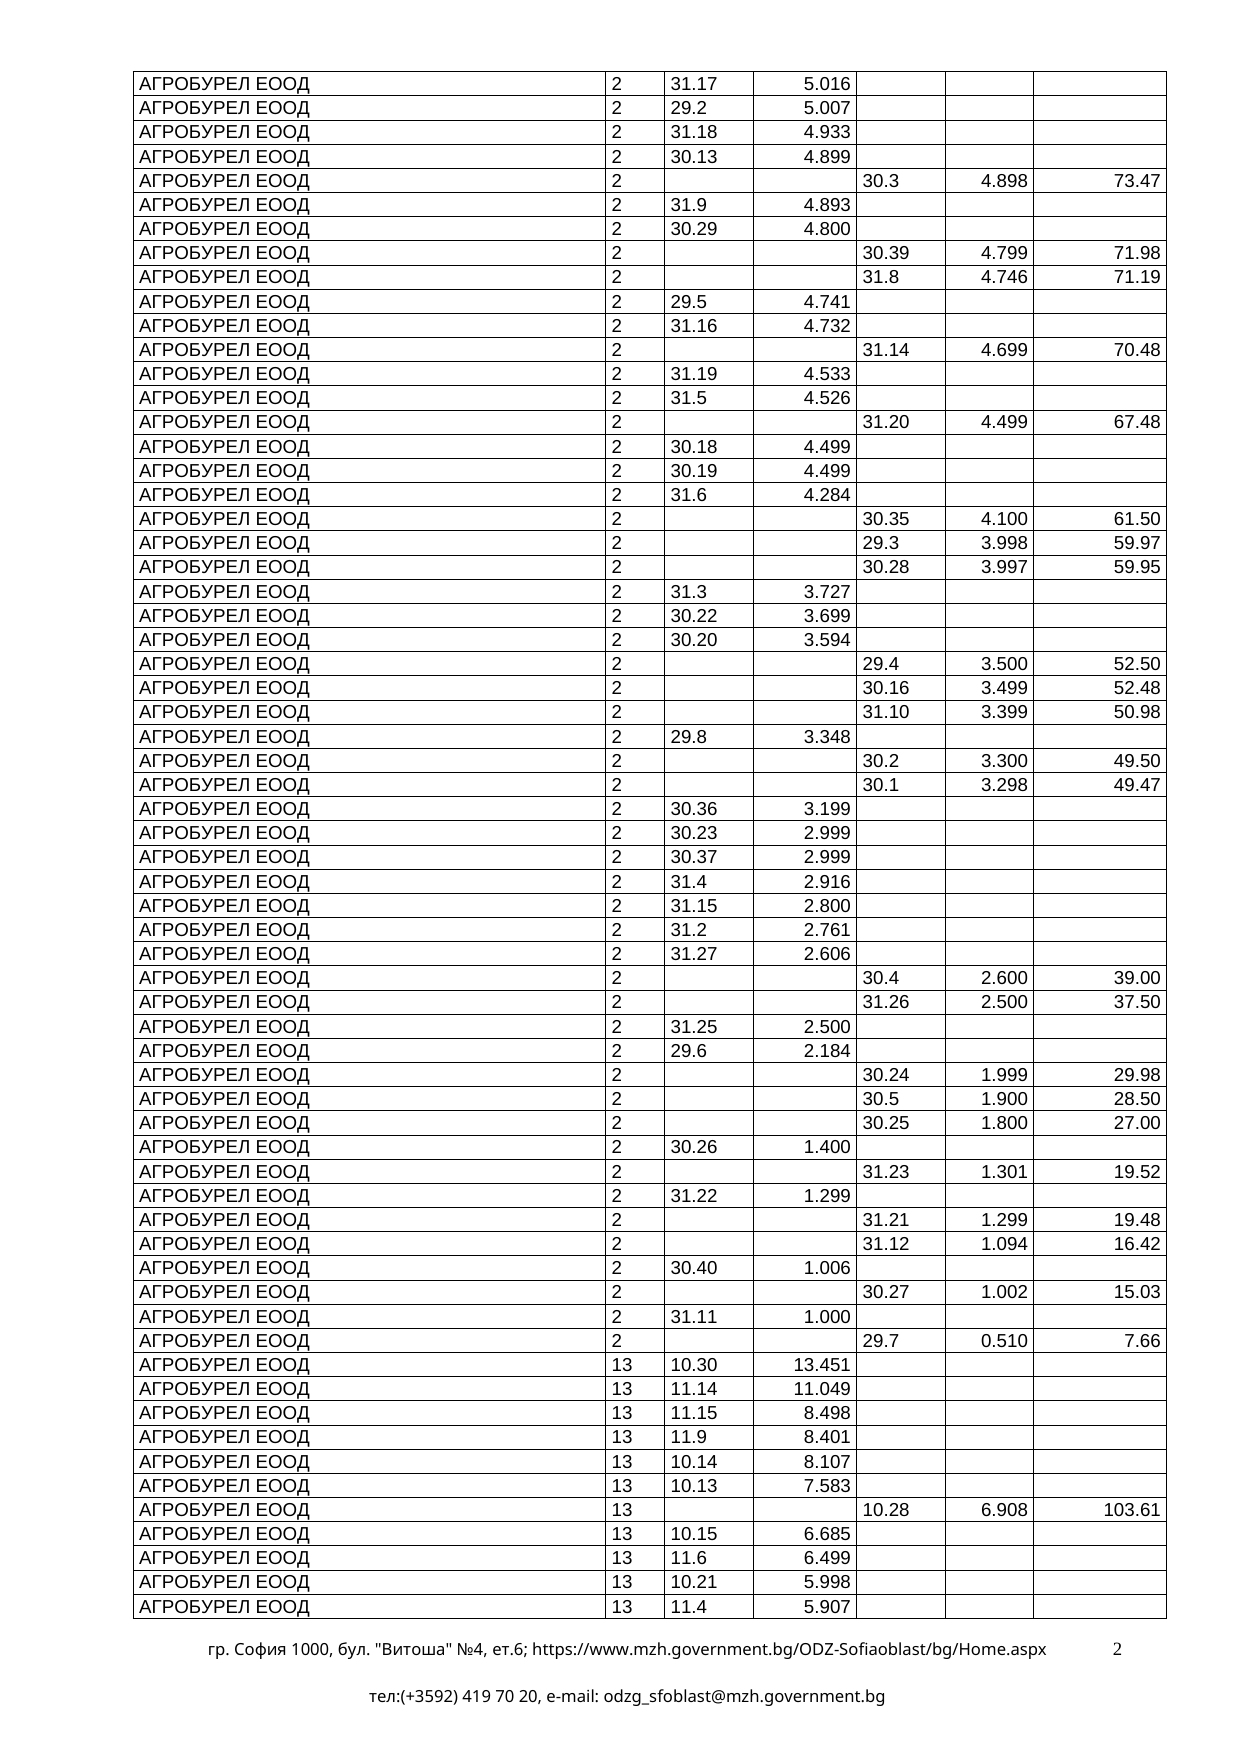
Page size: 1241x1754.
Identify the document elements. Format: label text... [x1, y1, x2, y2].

table_cell 31.16 [665, 314, 753, 337]
table_cell [1034, 121, 1166, 144]
table_cell АГРОБУРЕЛ ЕООД [134, 1232, 605, 1255]
table_cell 2 [606, 628, 664, 651]
table_cell 31.21 [857, 1208, 945, 1231]
table_cell АГРОБУРЕЛ ЕООД [134, 1087, 605, 1110]
table_cell 2.606 [754, 942, 856, 965]
table_cell 31.4 [665, 870, 753, 893]
table_cell [1034, 942, 1166, 965]
table_cell АГРОБУРЕЛ ЕООД [134, 507, 605, 530]
table_cell [665, 241, 753, 264]
table_cell 10.15 [665, 1522, 753, 1545]
table_cell [665, 1063, 753, 1086]
table_cell АГРОБУРЕЛ ЕООД [134, 1450, 605, 1473]
table_cell 5.907 [754, 1595, 856, 1618]
table_cell [665, 966, 753, 989]
table_cell [754, 701, 856, 724]
table_cell 3.300 [946, 749, 1033, 772]
table_cell АГРОБУРЕЛ ЕООД [134, 894, 605, 917]
table_cell 2 [606, 193, 664, 216]
table_cell 3.298 [946, 773, 1033, 796]
table_cell 30.37 [665, 846, 753, 869]
table_cell [1034, 580, 1166, 603]
table_cell [754, 1281, 856, 1304]
table_cell [857, 1256, 945, 1279]
table_cell [754, 169, 856, 192]
table_cell [665, 1232, 753, 1255]
table_cell [946, 1401, 1033, 1424]
table_cell АГРОБУРЕЛ ЕООД [134, 1498, 605, 1521]
table_cell АГРОБУРЕЛ ЕООД [134, 72, 605, 95]
table_cell 4.499 [946, 411, 1033, 434]
table_cell [946, 870, 1033, 893]
table_cell [857, 96, 945, 119]
table_cell [857, 725, 945, 748]
table_cell 1.299 [754, 1184, 856, 1207]
table_cell 2 [606, 1305, 664, 1328]
table_cell [857, 870, 945, 893]
table_cell 29.6 [665, 1039, 753, 1062]
table_cell [946, 1571, 1033, 1594]
table_cell 30.4 [857, 966, 945, 989]
table_cell 2 [606, 435, 664, 458]
table_cell [946, 1305, 1033, 1328]
table_cell 2 [606, 1015, 664, 1038]
table_cell [1034, 314, 1166, 337]
table_cell [665, 773, 753, 796]
table_cell 2 [606, 870, 664, 893]
table_cell [946, 1522, 1033, 1545]
table_cell 29.7 [857, 1329, 945, 1352]
table_cell 2 [606, 580, 664, 603]
table_cell [665, 1208, 753, 1231]
table_cell 13 [606, 1377, 664, 1400]
table_cell 2 [606, 217, 664, 240]
table_cell 2 [606, 725, 664, 748]
table_cell [665, 991, 753, 1014]
table_cell 13 [606, 1401, 664, 1424]
table_cell [754, 1111, 856, 1134]
table_cell 2 [606, 1256, 664, 1279]
table_cell 2 [606, 1184, 664, 1207]
table_cell 50.98 [1034, 701, 1166, 724]
table_cell [754, 966, 856, 989]
table_cell 2 [606, 1039, 664, 1062]
table_cell [946, 1474, 1033, 1497]
table_cell АГРОБУРЕЛ ЕООД [134, 483, 605, 506]
table_cell [857, 1015, 945, 1038]
table_cell [1034, 604, 1166, 627]
table_cell [1034, 725, 1166, 748]
table_cell 4.933 [754, 121, 856, 144]
table_cell [665, 1111, 753, 1134]
table_cell [1034, 797, 1166, 820]
table_cell [946, 942, 1033, 965]
table_cell 4.893 [754, 193, 856, 216]
table_cell [946, 145, 1033, 168]
table_cell 5.016 [754, 72, 856, 95]
table_cell [665, 1281, 753, 1304]
table_cell [1034, 846, 1166, 869]
table_cell 30.19 [665, 459, 753, 482]
table_cell АГРОБУРЕЛ ЕООД [134, 725, 605, 748]
table_cell 73.47 [1034, 169, 1166, 192]
table_cell 2 [606, 1232, 664, 1255]
table_cell 30.29 [665, 217, 753, 240]
table_cell [857, 459, 945, 482]
table_cell 1.400 [754, 1136, 856, 1159]
table_cell [946, 314, 1033, 337]
table_cell АГРОБУРЕЛ ЕООД [134, 1305, 605, 1328]
table_cell [1034, 870, 1166, 893]
table_cell 2 [606, 676, 664, 699]
table_cell [754, 266, 856, 289]
table_cell 1.006 [754, 1256, 856, 1279]
table_cell 29.8 [665, 725, 753, 748]
table_cell [1034, 1377, 1166, 1400]
table_cell [946, 1426, 1033, 1449]
table_cell 2 [606, 846, 664, 869]
table_cell [1034, 386, 1166, 409]
table_cell 103.61 [1034, 1498, 1166, 1521]
table_cell [754, 241, 856, 264]
table_cell 31.2 [665, 918, 753, 941]
table_cell АГРОБУРЕЛ ЕООД [134, 1039, 605, 1062]
table_cell 2.600 [946, 966, 1033, 989]
table_cell АГРОБУРЕЛ ЕООД [134, 676, 605, 699]
table_cell [946, 1546, 1033, 1569]
table_cell АГРОБУРЕЛ ЕООД [134, 1136, 605, 1159]
table_cell [754, 1063, 856, 1086]
table_cell [754, 338, 856, 361]
table_cell 2 [606, 531, 664, 554]
table_cell 30.23 [665, 821, 753, 844]
table_cell АГРОБУРЕЛ ЕООД [134, 773, 605, 796]
table_cell 3.199 [754, 797, 856, 820]
table_cell [946, 459, 1033, 482]
table_cell [857, 821, 945, 844]
table_cell [665, 749, 753, 772]
table_cell 30.36 [665, 797, 753, 820]
table_cell 31.15 [665, 894, 753, 917]
table_cell [1034, 1595, 1166, 1618]
table_cell [857, 1595, 945, 1618]
table_cell АГРОБУРЕЛ ЕООД [134, 942, 605, 965]
table_cell 3.727 [754, 580, 856, 603]
table_cell 19.52 [1034, 1160, 1166, 1183]
table_cell 2 [606, 749, 664, 772]
table_cell [946, 1353, 1033, 1376]
table_cell [665, 1087, 753, 1110]
table_cell АГРОБУРЕЛ ЕООД [134, 1401, 605, 1424]
table_cell [857, 1305, 945, 1328]
table_cell 2 [606, 1111, 664, 1134]
table_cell [1034, 1184, 1166, 1207]
table_cell 28.50 [1034, 1087, 1166, 1110]
table_cell [665, 338, 753, 361]
table_cell [946, 217, 1033, 240]
table_cell [946, 1184, 1033, 1207]
table_cell 71.19 [1034, 266, 1166, 289]
table_cell 30.35 [857, 507, 945, 530]
table_cell 13.451 [754, 1353, 856, 1376]
table_cell [946, 1595, 1033, 1618]
table_cell [665, 1498, 753, 1521]
table_cell 11.6 [665, 1546, 753, 1569]
table_cell 2.500 [946, 991, 1033, 1014]
table_cell [857, 145, 945, 168]
table_cell [665, 411, 753, 434]
table_cell 2 [606, 894, 664, 917]
table_cell АГРОБУРЕЛ ЕООД [134, 1474, 605, 1497]
table_cell [857, 918, 945, 941]
table_cell 30.27 [857, 1281, 945, 1304]
table_cell [946, 96, 1033, 119]
table_cell [857, 1426, 945, 1449]
table_cell [946, 1450, 1033, 1473]
table_cell [1034, 459, 1166, 482]
table_cell 30.40 [665, 1256, 753, 1279]
table_cell 1.000 [754, 1305, 856, 1328]
table_cell [946, 193, 1033, 216]
table_cell [1034, 435, 1166, 458]
table_cell 59.97 [1034, 531, 1166, 554]
table_cell 30.28 [857, 556, 945, 579]
table_cell [754, 1329, 856, 1352]
table_cell АГРОБУРЕЛ ЕООД [134, 145, 605, 168]
table_cell 4.732 [754, 314, 856, 337]
table_cell 6.499 [754, 1546, 856, 1569]
table_cell 13 [606, 1498, 664, 1521]
table_cell 13 [606, 1474, 664, 1497]
table_cell 31.5 [665, 386, 753, 409]
table_cell 2 [606, 121, 664, 144]
table_cell АГРОБУРЕЛ ЕООД [134, 314, 605, 337]
table_cell 10.30 [665, 1353, 753, 1376]
table_cell [665, 1160, 753, 1183]
table_cell 31.22 [665, 1184, 753, 1207]
table_cell 2 [606, 145, 664, 168]
table_cell 2 [606, 918, 664, 941]
table_cell 27.00 [1034, 1111, 1166, 1134]
table_cell [665, 1329, 753, 1352]
table_cell [665, 266, 753, 289]
table_cell [857, 1474, 945, 1497]
table_cell 2 [606, 604, 664, 627]
table_cell [1034, 1571, 1166, 1594]
table_cell АГРОБУРЕЛ ЕООД [134, 991, 605, 1014]
table_cell [1034, 1450, 1166, 1473]
table_cell [754, 1232, 856, 1255]
table_cell АГРОБУРЕЛ ЕООД [134, 846, 605, 869]
table_cell АГРОБУРЕЛ ЕООД [134, 1256, 605, 1279]
table_cell [1034, 217, 1166, 240]
table_cell 30.26 [665, 1136, 753, 1159]
table_cell 30.25 [857, 1111, 945, 1134]
table_cell 31.12 [857, 1232, 945, 1255]
table_cell 30.1 [857, 773, 945, 796]
table_cell 49.47 [1034, 773, 1166, 796]
table_cell АГРОБУРЕЛ ЕООД [134, 1377, 605, 1400]
table_cell [857, 362, 945, 385]
table_cell 2 [606, 1281, 664, 1304]
table_cell 2.999 [754, 846, 856, 869]
table_cell 2 [606, 338, 664, 361]
table_cell 31.17 [665, 72, 753, 95]
table_cell 2.916 [754, 870, 856, 893]
table_cell [857, 1136, 945, 1159]
table_cell [857, 217, 945, 240]
table_cell 2.761 [754, 918, 856, 941]
table_cell 2 [606, 483, 664, 506]
table_cell [754, 1208, 856, 1231]
table_cell 71.98 [1034, 241, 1166, 264]
table_cell 61.50 [1034, 507, 1166, 530]
table_cell 1.999 [946, 1063, 1033, 1086]
table_cell 31.26 [857, 991, 945, 1014]
table_cell АГРОБУРЕЛ ЕООД [134, 1426, 605, 1449]
table_cell [946, 1039, 1033, 1062]
table_cell 16.42 [1034, 1232, 1166, 1255]
table_cell 13 [606, 1571, 664, 1594]
table_cell АГРОБУРЕЛ ЕООД [134, 531, 605, 554]
table_cell 4.898 [946, 169, 1033, 192]
table_cell АГРОБУРЕЛ ЕООД [134, 96, 605, 119]
table_cell 30.3 [857, 169, 945, 192]
table_cell [1034, 628, 1166, 651]
table_cell 31.10 [857, 701, 945, 724]
table_cell 1.299 [946, 1208, 1033, 1231]
table_cell [665, 676, 753, 699]
table_cell АГРОБУРЕЛ ЕООД [134, 652, 605, 675]
table_cell [857, 193, 945, 216]
table_cell 10.21 [665, 1571, 753, 1594]
table_cell АГРОБУРЕЛ ЕООД [134, 411, 605, 434]
table_cell [857, 1184, 945, 1207]
table_cell [946, 483, 1033, 506]
table_cell [1034, 1474, 1166, 1497]
table_cell 2 [606, 290, 664, 313]
table_cell 2 [606, 411, 664, 434]
table_cell 4.799 [946, 241, 1033, 264]
table_cell АГРОБУРЕЛ ЕООД [134, 362, 605, 385]
table_cell АГРОБУРЕЛ ЕООД [134, 1281, 605, 1304]
table_cell 15.03 [1034, 1281, 1166, 1304]
table_cell 3.399 [946, 701, 1033, 724]
table_cell 30.18 [665, 435, 753, 458]
table_cell 30.16 [857, 676, 945, 699]
table_cell 4.284 [754, 483, 856, 506]
table_cell АГРОБУРЕЛ ЕООД [134, 1111, 605, 1134]
table_cell [857, 483, 945, 506]
table_cell 7.66 [1034, 1329, 1166, 1352]
table_cell [946, 628, 1033, 651]
table_cell 31.14 [857, 338, 945, 361]
table_cell АГРОБУРЕЛ ЕООД [134, 1353, 605, 1376]
table_cell 70.48 [1034, 338, 1166, 361]
table_cell 29.2 [665, 96, 753, 119]
table_cell 31.23 [857, 1160, 945, 1183]
table_cell 52.50 [1034, 652, 1166, 675]
table_cell [754, 773, 856, 796]
table_cell 2.999 [754, 821, 856, 844]
table_cell 8.107 [754, 1450, 856, 1473]
table_cell 2 [606, 459, 664, 482]
table_cell [946, 386, 1033, 409]
table_cell 31.11 [665, 1305, 753, 1328]
table_cell АГРОБУРЕЛ ЕООД [134, 217, 605, 240]
table_cell [857, 846, 945, 869]
table_cell 2 [606, 1208, 664, 1231]
table_cell АГРОБУРЕЛ ЕООД [134, 1571, 605, 1594]
table_cell [1034, 1401, 1166, 1424]
table_cell 1.002 [946, 1281, 1033, 1304]
table_cell 10.28 [857, 1498, 945, 1521]
table_cell 19.48 [1034, 1208, 1166, 1231]
table_cell [946, 1015, 1033, 1038]
table_cell [857, 121, 945, 144]
table_cell 2 [606, 72, 664, 95]
table_cell 2 [606, 1136, 664, 1159]
table_cell АГРОБУРЕЛ ЕООД [134, 1184, 605, 1207]
table_cell [1034, 1015, 1166, 1038]
table_cell 2.500 [754, 1015, 856, 1038]
table_cell АГРОБУРЕЛ ЕООД [134, 266, 605, 289]
table_cell 10.14 [665, 1450, 753, 1473]
table_cell [1034, 145, 1166, 168]
table_cell 2 [606, 942, 664, 965]
table_cell 3.348 [754, 725, 856, 748]
table_cell 2 [606, 556, 664, 579]
table_cell [857, 386, 945, 409]
table_cell [946, 846, 1033, 869]
table_cell [1034, 1426, 1166, 1449]
table_cell 3.499 [946, 676, 1033, 699]
table_cell АГРОБУРЕЛ ЕООД [134, 749, 605, 772]
table_cell [857, 1571, 945, 1594]
table_cell 1.900 [946, 1087, 1033, 1110]
table_cell [754, 991, 856, 1014]
table_cell АГРОБУРЕЛ ЕООД [134, 1063, 605, 1086]
table_cell [946, 435, 1033, 458]
table_cell 0.510 [946, 1329, 1033, 1352]
table_cell 2 [606, 821, 664, 844]
table_cell 29.5 [665, 290, 753, 313]
table_cell 13 [606, 1546, 664, 1569]
table_cell 2 [606, 507, 664, 530]
table_cell [754, 411, 856, 434]
table_cell [946, 821, 1033, 844]
table_cell 30.5 [857, 1087, 945, 1110]
table_cell 13 [606, 1450, 664, 1473]
table_cell 11.9 [665, 1426, 753, 1449]
table_cell 29.98 [1034, 1063, 1166, 1086]
table_cell АГРОБУРЕЛ ЕООД [134, 918, 605, 941]
table_cell 31.9 [665, 193, 753, 216]
table_cell 8.401 [754, 1426, 856, 1449]
table_cell АГРОБУРЕЛ ЕООД [134, 193, 605, 216]
table_cell [1034, 918, 1166, 941]
table_cell 31.19 [665, 362, 753, 385]
table_cell АГРОБУРЕЛ ЕООД [134, 628, 605, 651]
table_cell АГРОБУРЕЛ ЕООД [134, 1329, 605, 1352]
table_cell 2 [606, 266, 664, 289]
table_cell 2.800 [754, 894, 856, 917]
table_cell 13 [606, 1353, 664, 1376]
table_cell [857, 894, 945, 917]
table_cell 11.4 [665, 1595, 753, 1618]
table_cell 13 [606, 1595, 664, 1618]
table_cell 2 [606, 96, 664, 119]
table_cell 29.3 [857, 531, 945, 554]
table_cell 2.184 [754, 1039, 856, 1062]
table_cell [946, 604, 1033, 627]
table_cell АГРОБУРЕЛ ЕООД [134, 1160, 605, 1183]
table_cell [946, 290, 1033, 313]
table_cell [1034, 1305, 1166, 1328]
table_cell 6.908 [946, 1498, 1033, 1521]
table_cell 1.800 [946, 1111, 1033, 1134]
table_cell 31.3 [665, 580, 753, 603]
table_cell 31.8 [857, 266, 945, 289]
table_cell [946, 1256, 1033, 1279]
table_cell 30.20 [665, 628, 753, 651]
table_cell 31.20 [857, 411, 945, 434]
table_cell [665, 169, 753, 192]
table_cell АГРОБУРЕЛ ЕООД [134, 459, 605, 482]
table_cell 13 [606, 1426, 664, 1449]
table_cell [857, 797, 945, 820]
table_cell 52.48 [1034, 676, 1166, 699]
table_cell [1034, 72, 1166, 95]
table_cell [946, 918, 1033, 941]
table_cell АГРОБУРЕЛ ЕООД [134, 821, 605, 844]
table_cell 2 [606, 1087, 664, 1110]
table_cell [946, 72, 1033, 95]
table_cell [1034, 1522, 1166, 1545]
table_cell АГРОБУРЕЛ ЕООД [134, 580, 605, 603]
table_cell [1034, 193, 1166, 216]
table_cell 5.998 [754, 1571, 856, 1594]
table_cell 49.50 [1034, 749, 1166, 772]
table_cell АГРОБУРЕЛ ЕООД [134, 604, 605, 627]
table_cell 2 [606, 386, 664, 409]
table_cell [857, 942, 945, 965]
table_cell [754, 531, 856, 554]
table_cell 30.39 [857, 241, 945, 264]
table_cell 31.27 [665, 942, 753, 965]
table_cell АГРОБУРЕЛ ЕООД [134, 556, 605, 579]
table_cell 3.594 [754, 628, 856, 651]
table_cell [946, 725, 1033, 748]
table_cell [857, 1377, 945, 1400]
table_cell 2 [606, 1063, 664, 1086]
table_cell [857, 580, 945, 603]
table_cell 11.049 [754, 1377, 856, 1400]
table_cell 4.800 [754, 217, 856, 240]
table_cell АГРОБУРЕЛ ЕООД [134, 121, 605, 144]
table_cell АГРОБУРЕЛ ЕООД [134, 169, 605, 192]
table_cell [857, 1353, 945, 1376]
table_cell 1.094 [946, 1232, 1033, 1255]
table_cell 10.13 [665, 1474, 753, 1497]
table_cell [1034, 821, 1166, 844]
table_cell 11.14 [665, 1377, 753, 1400]
table_cell [754, 507, 856, 530]
table_cell 31.18 [665, 121, 753, 144]
table_cell 3.997 [946, 556, 1033, 579]
table_cell 31.25 [665, 1015, 753, 1038]
table_cell 31.6 [665, 483, 753, 506]
table_cell 39.00 [1034, 966, 1166, 989]
table_cell [1034, 1039, 1166, 1062]
table_cell [665, 531, 753, 554]
table_cell АГРОБУРЕЛ ЕООД [134, 1208, 605, 1231]
table_cell 6.685 [754, 1522, 856, 1545]
table_cell 2 [606, 652, 664, 675]
table_cell [754, 1160, 856, 1183]
table_cell 2 [606, 1160, 664, 1183]
table_cell 3.998 [946, 531, 1033, 554]
table_cell [946, 1136, 1033, 1159]
table_cell 4.499 [754, 459, 856, 482]
table_cell 4.526 [754, 386, 856, 409]
table_cell [946, 121, 1033, 144]
table_cell 30.22 [665, 604, 753, 627]
table_cell АГРОБУРЕЛ ЕООД [134, 1595, 605, 1618]
table_cell 3.500 [946, 652, 1033, 675]
table_cell [857, 1039, 945, 1062]
table_cell 2 [606, 797, 664, 820]
table_cell [946, 362, 1033, 385]
table_cell 2 [606, 773, 664, 796]
table_cell 4.100 [946, 507, 1033, 530]
table_cell [946, 797, 1033, 820]
table_cell [946, 1377, 1033, 1400]
table_cell 8.498 [754, 1401, 856, 1424]
table_cell [1034, 894, 1166, 917]
table_cell [754, 1498, 856, 1521]
table_cell 13 [606, 1522, 664, 1545]
table_cell [1034, 1256, 1166, 1279]
table_cell 4.741 [754, 290, 856, 313]
table_cell АГРОБУРЕЛ ЕООД [134, 797, 605, 820]
table_cell [754, 749, 856, 772]
table_cell [857, 1450, 945, 1473]
table_cell АГРОБУРЕЛ ЕООД [134, 241, 605, 264]
table_cell 30.13 [665, 145, 753, 168]
table_cell 2 [606, 362, 664, 385]
table_cell АГРОБУРЕЛ ЕООД [134, 338, 605, 361]
table_cell АГРОБУРЕЛ ЕООД [134, 386, 605, 409]
table_cell [857, 1401, 945, 1424]
table_cell АГРОБУРЕЛ ЕООД [134, 1546, 605, 1569]
table_cell 4.499 [754, 435, 856, 458]
table_cell 1.301 [946, 1160, 1033, 1183]
table_cell [946, 894, 1033, 917]
table_cell 2 [606, 241, 664, 264]
table_cell [857, 290, 945, 313]
table_cell [1034, 362, 1166, 385]
table_cell АГРОБУРЕЛ ЕООД [134, 1522, 605, 1545]
table_cell [1034, 290, 1166, 313]
table_cell 30.24 [857, 1063, 945, 1086]
table_cell [1034, 1353, 1166, 1376]
table_cell 5.007 [754, 96, 856, 119]
table_cell 2 [606, 991, 664, 1014]
table_cell АГРОБУРЕЛ ЕООД [134, 966, 605, 989]
table_cell 30.2 [857, 749, 945, 772]
table_cell [665, 507, 753, 530]
table_cell АГРОБУРЕЛ ЕООД [134, 1015, 605, 1038]
table_cell 2 [606, 701, 664, 724]
table_cell [946, 580, 1033, 603]
table_cell [665, 701, 753, 724]
table_cell [665, 556, 753, 579]
table_cell 4.899 [754, 145, 856, 168]
table_cell [1034, 1136, 1166, 1159]
table_cell [1034, 96, 1166, 119]
table_cell [857, 435, 945, 458]
table_cell [857, 1546, 945, 1569]
table_cell [665, 652, 753, 675]
table_cell [1034, 483, 1166, 506]
table_cell [754, 1087, 856, 1110]
table_cell АГРОБУРЕЛ ЕООД [134, 870, 605, 893]
table_cell 4.746 [946, 266, 1033, 289]
table_cell 7.583 [754, 1474, 856, 1497]
table_cell 29.4 [857, 652, 945, 675]
table_cell АГРОБУРЕЛ ЕООД [134, 290, 605, 313]
table_cell [857, 314, 945, 337]
table_cell 2 [606, 169, 664, 192]
table_cell 3.699 [754, 604, 856, 627]
table_cell [857, 604, 945, 627]
table_cell АГРОБУРЕЛ ЕООД [134, 701, 605, 724]
table_cell 67.48 [1034, 411, 1166, 434]
table_cell 2 [606, 314, 664, 337]
table_cell 4.533 [754, 362, 856, 385]
table_cell [857, 72, 945, 95]
table_cell [754, 676, 856, 699]
table_cell 2 [606, 966, 664, 989]
table_cell 2 [606, 1329, 664, 1352]
table_cell 4.699 [946, 338, 1033, 361]
table_cell 11.15 [665, 1401, 753, 1424]
table_cell [754, 556, 856, 579]
table_cell 59.95 [1034, 556, 1166, 579]
table_cell [857, 1522, 945, 1545]
table_cell [754, 652, 856, 675]
table_cell [857, 628, 945, 651]
table_cell [1034, 1546, 1166, 1569]
table_cell АГРОБУРЕЛ ЕООД [134, 435, 605, 458]
table_cell 37.50 [1034, 991, 1166, 1014]
